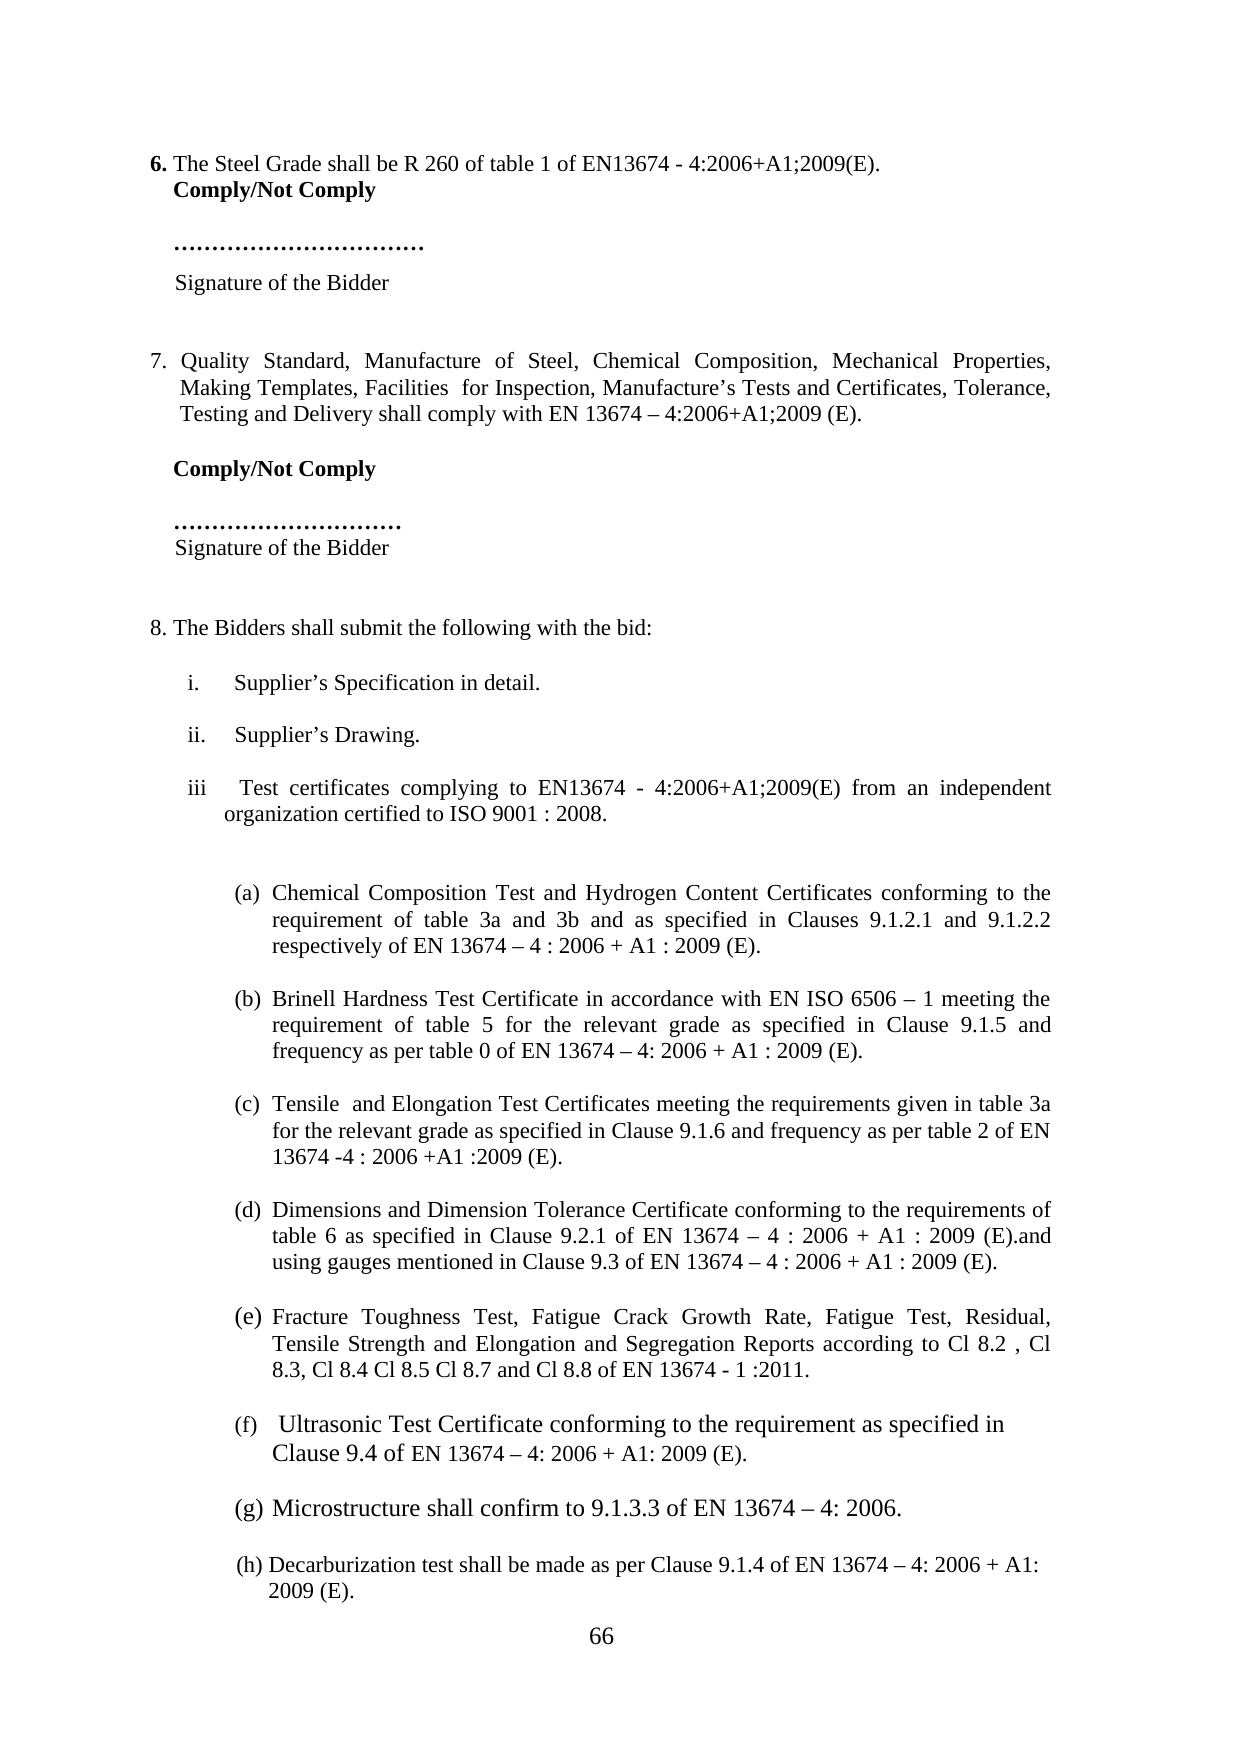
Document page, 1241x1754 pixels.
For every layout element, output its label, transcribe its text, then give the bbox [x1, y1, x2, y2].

list Chemical Composition Test and Hydrogen Content Certificates conforming to the requirement of table 3a and 3b and as specified in Clauses 9.1.2.1 and 9.1.2.2 respectively of EN 13674 – 4 : 2006 + A1 : 2009 (E). [234, 879, 1053, 958]
list Microstructure shall confirm to 9.1.3.3 of EN 13674 – 4: 2006. [234, 1493, 1053, 1522]
text 8. The Bidders shall submit the following with the bid: [150, 613, 1053, 640]
text i. Supplier’s Specification in detail. [187, 669, 1053, 695]
text Signature of the Bidder [150, 534, 1053, 561]
list Tensile and Elongation Test Certificates meeting the requirements given in table 3a for the relevant grade as specified in Clause 9.1.6 and frequency as per table 2 of EN 13674 -4 : 2006 +A1 :2009 (E). [234, 1090, 1053, 1169]
list Brinell Hardness Test Certificate in accordance with EN ISO 6506 – 1 meeting the requirement of table 5 for the relevant grade as specified in Clause 9.1.5 and frequency as per table 0 of EN 13674 – 4: 2006 + A1 : 2009 (E). [234, 985, 1053, 1064]
text (h) Decarburization test shall be made as per Clause 9.1.4 of EN 13674 – 4: 2006 + A1: 2009 (E). [236, 1551, 1053, 1603]
text 6. The Steel Grade shall be R 260 of table 1 of EN13674 - 4:2006+A1;2009(E). [150, 150, 1053, 176]
text 7. Quality Standard, Manufacture of Steel, Chemical Composition, Mechanical Properties, Making Templates, Facilities for Inspection, Manufacture’s Tests and Certificates, Tolerance, Testing and Delivery shall comply with EN 13674 – 4:2006+A1;2009 (E). [150, 348, 1053, 427]
list Fracture Toughness Test, Fatigue Crack Growth Rate, Fatigue Test, Residual, Tensile Strength and Elongation and Segregation Reports according to Cl 8.2 , Cl 8.3, Cl 8.4 Cl 8.5 Cl 8.7 and Cl 8.8 of EN 13674 - 1 :2011. [234, 1301, 1053, 1383]
text Comply/Not Comply [150, 176, 1053, 203]
text ii. Supplier’s Drawing. [187, 721, 1053, 748]
text Signature of the Bidder [150, 268, 1053, 295]
text Comply/Not Comply [150, 455, 1053, 482]
text …………………………… [150, 229, 1053, 255]
text iii Test certificates complying to EN13674 - 4:2006+A1;2009(E) from an independent organization certified to ISO 9001 : 2008. [187, 774, 1053, 827]
text ………………………… [150, 508, 1053, 534]
list Dimensions and Dimension Tolerance Certificate conforming to the requirements of table 6 as specified in Clause 9.2.1 of EN 13674 – 4 : 2006 + A1 : 2009 (E).and using gauges mentioned in Clause 9.3 of EN 13674 – 4 : 2006 + A1 : 2009 (E). [234, 1196, 1053, 1275]
list Ultrasonic Test Certificate conforming to the requirement as specified in Clause 9.4 of EN 13674 – 4: 2006 + A1: 2009 (E). [234, 1409, 1053, 1466]
